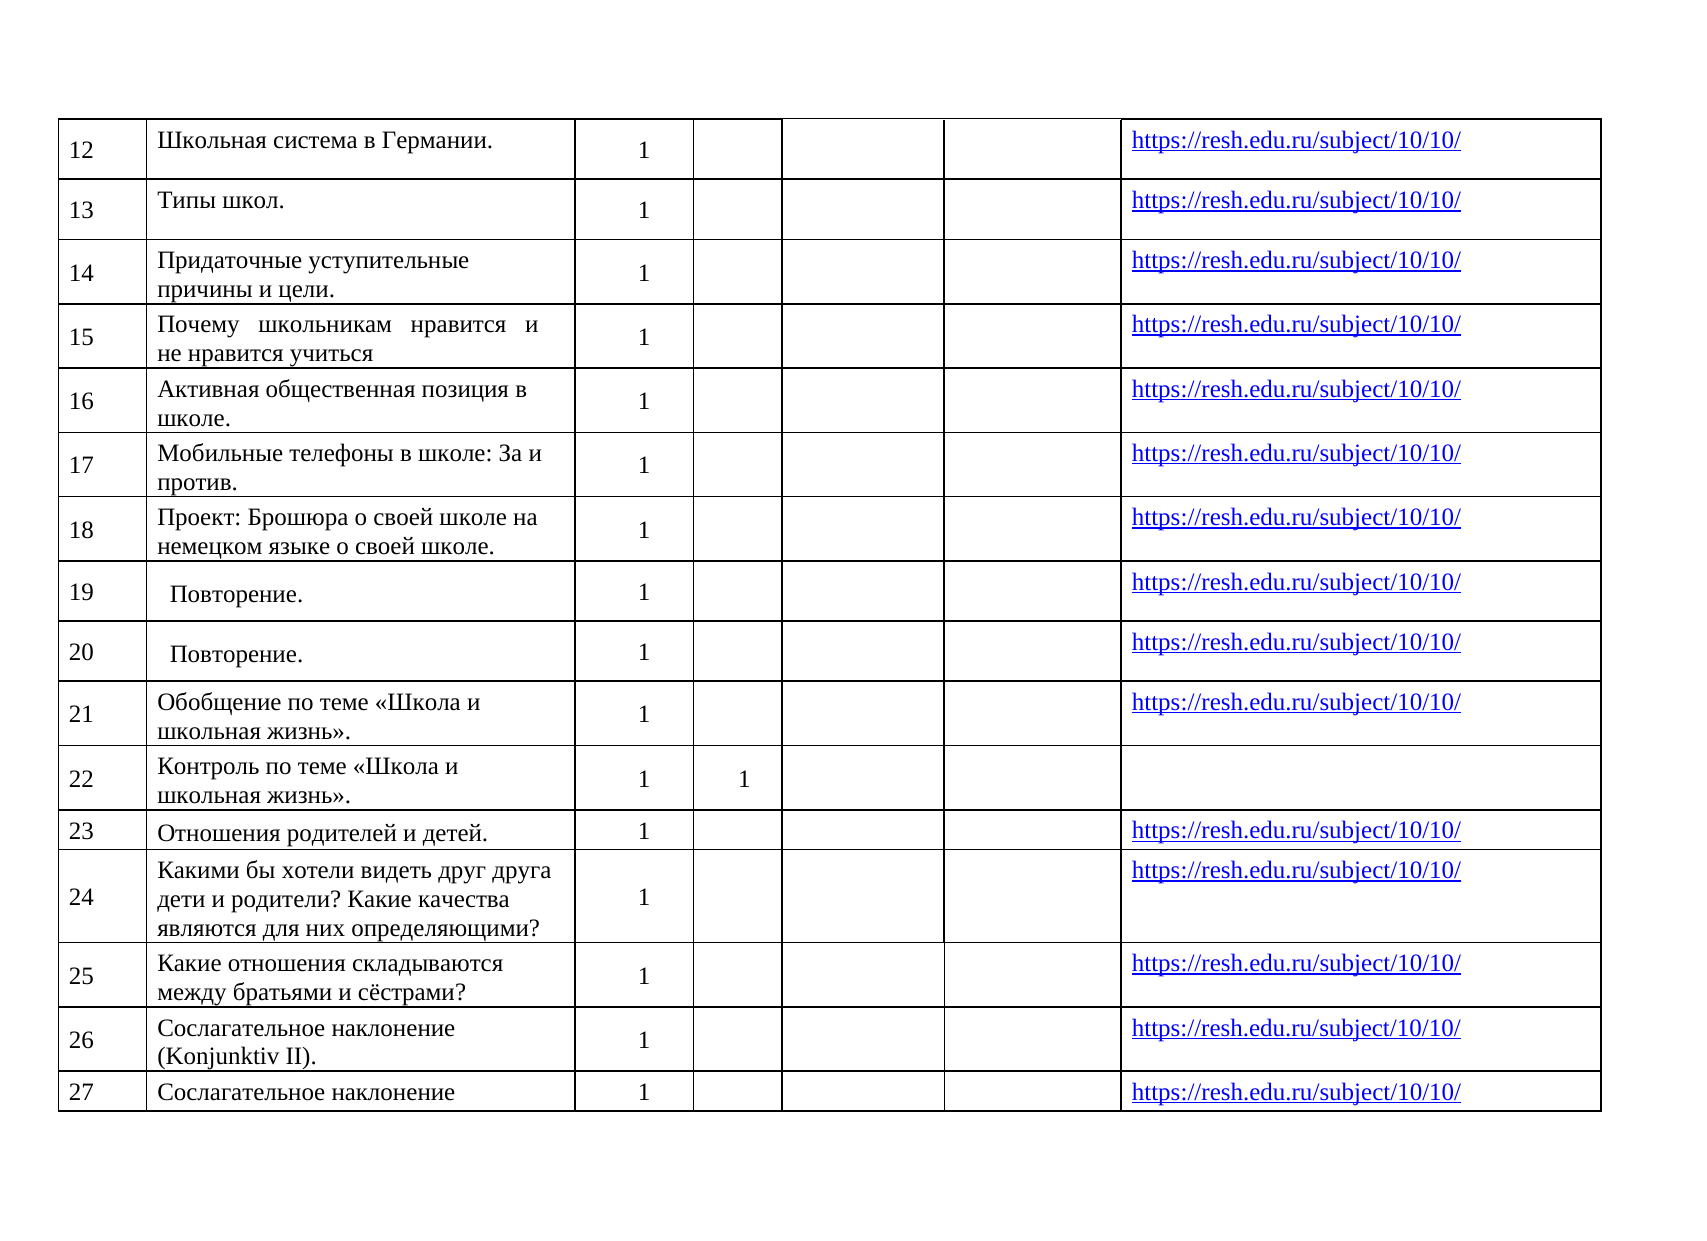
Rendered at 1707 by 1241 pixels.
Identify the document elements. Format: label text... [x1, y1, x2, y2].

table_cell https://resh.edu.ru/subject/10/10/ [1122, 433, 1600, 496]
table_cell 1 [576, 120, 693, 178]
table_cell 1 [576, 811, 693, 849]
table_cell 12 [59, 120, 146, 178]
table_cell 22 [59, 746, 146, 809]
table_cell https://resh.edu.ru/subject/10/10/ [1122, 943, 1600, 1006]
table_cell [694, 433, 781, 496]
table_cell 26 [59, 1008, 146, 1070]
table_cell https://resh.edu.ru/subject/10/10/ [1122, 180, 1600, 238]
table_cell 25 [59, 943, 146, 1006]
table_cell [783, 180, 943, 238]
table_cell Почему школьникам нравится и не нравится учиться [147, 305, 574, 367]
table_cell Отношения родителей и детей. [147, 811, 574, 849]
table_cell [694, 120, 781, 178]
table_cell 1 [694, 746, 781, 809]
table_cell [945, 811, 1120, 849]
table_cell [783, 682, 943, 744]
table_cell [945, 180, 1120, 238]
table_cell Контроль по теме «Школа и школьная жизнь». [147, 746, 574, 809]
table_cell https://resh.edu.ru/subject/10/10/ [1122, 369, 1600, 431]
table_cell [945, 240, 1120, 303]
table_cell Активная общественная позиция в школе. [147, 369, 574, 431]
table_cell https://resh.edu.ru/subject/10/10/ [1122, 1008, 1600, 1070]
table_cell [783, 497, 943, 560]
table_cell 1 [576, 850, 693, 942]
table_cell [694, 562, 781, 620]
table_cell 1 [576, 1072, 693, 1110]
table_cell 1 [576, 746, 693, 809]
table_cell [783, 369, 943, 431]
table_cell [783, 1008, 944, 1070]
table_cell 14 [59, 240, 146, 303]
table_cell [945, 850, 1120, 942]
table_cell 21 [59, 682, 146, 744]
table_cell 23 [59, 811, 146, 849]
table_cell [1122, 1072, 1600, 1110]
table_cell [783, 240, 943, 303]
table_cell [945, 497, 1120, 560]
table_cell 1 [576, 433, 693, 496]
table_cell Школьная система в Германии. [147, 120, 574, 178]
table_cell [783, 1072, 944, 1110]
table_cell https://resh.edu.ru/subject/10/10/ [1122, 562, 1600, 620]
table_cell 16 [59, 369, 146, 431]
table_cell [694, 850, 781, 942]
table_cell [945, 1008, 1120, 1070]
table_cell https://resh.edu.ru/subject/10/10/ [1122, 240, 1600, 303]
table_cell [694, 1072, 781, 1110]
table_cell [147, 1072, 574, 1110]
table_cell 19 [59, 562, 146, 620]
table_cell 1 [576, 369, 693, 431]
table_cell 1 [576, 622, 693, 680]
table_cell 18 [59, 497, 146, 560]
table_cell [783, 622, 943, 680]
table_cell [1122, 746, 1600, 809]
table_cell Повторение. [147, 562, 574, 620]
table_cell 13 [59, 180, 146, 238]
table_cell Мобильные телефоны в школе: За и против. [147, 433, 574, 496]
table_cell 20 [59, 622, 146, 680]
table_cell 1 [576, 305, 693, 367]
table_cell [783, 746, 943, 809]
table_cell [783, 433, 943, 496]
table_cell [945, 305, 1120, 367]
table_cell 17 [59, 433, 146, 496]
table_cell https://resh.edu.ru/subject/10/10/ [1122, 682, 1600, 744]
table_cell 1 [576, 943, 693, 1006]
table_cell [694, 943, 781, 1006]
table_cell [783, 562, 943, 620]
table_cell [147, 1008, 574, 1070]
table_cell Какие отношения складываются между братьями и сёстрами? [147, 943, 574, 1006]
table_cell [783, 943, 944, 1006]
table_cell 1 [576, 180, 693, 238]
table_cell 1 [576, 562, 693, 620]
table_cell [694, 180, 781, 238]
table_cell Придаточные уступительные причины и цели. [147, 240, 574, 303]
table_cell [945, 433, 1120, 496]
table_cell [783, 305, 943, 367]
table_cell Какими бы хотели видеть друг друга дети и родители? Какие качества являются для них определяющими? [147, 850, 574, 942]
table_cell https://resh.edu.ru/subject/10/10/ [1122, 497, 1600, 560]
table_cell [945, 682, 1120, 744]
table_cell 1 [576, 240, 693, 303]
table_cell https://resh.edu.ru/subject/10/10/ [1122, 850, 1600, 942]
table_cell [945, 119, 1121, 178]
table_cell 1 [576, 1008, 693, 1070]
table_cell [945, 1072, 1120, 1110]
table_cell Типы школ. [147, 180, 574, 238]
table_cell 27 [59, 1072, 146, 1110]
table_cell [694, 305, 781, 367]
table_cell 24 [59, 850, 146, 942]
table_cell [783, 850, 943, 942]
table_cell [694, 1008, 781, 1070]
table_cell [694, 240, 781, 303]
table_cell https://resh.edu.ru/subject/10/10/ [1122, 622, 1600, 680]
table_cell [694, 497, 781, 560]
table_cell [783, 811, 943, 849]
table_cell https://resh.edu.ru/subject/10/10/ [1122, 305, 1600, 367]
table_cell [694, 369, 781, 431]
table_cell Обобщение по теме «Школа и школьная жизнь». [147, 682, 574, 744]
table_cell [783, 119, 944, 178]
table_cell 1 [576, 497, 693, 560]
table_cell [945, 562, 1120, 620]
table_cell Проект: Брошюра о своей школе на немецком языке о своей школе. [147, 497, 574, 560]
table_cell https://resh.edu.ru/subject/10/10/ [1122, 811, 1600, 849]
table_cell [694, 682, 781, 744]
table_cell Повторение. [147, 622, 574, 680]
table_cell [945, 622, 1120, 680]
table_cell [694, 811, 781, 849]
table_cell [694, 622, 781, 680]
table_cell 15 [59, 305, 146, 367]
table_cell 1 [576, 682, 693, 744]
table_cell [945, 369, 1120, 431]
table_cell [1122, 120, 1600, 178]
table_cell [945, 943, 1120, 1006]
table_cell [945, 746, 1120, 809]
